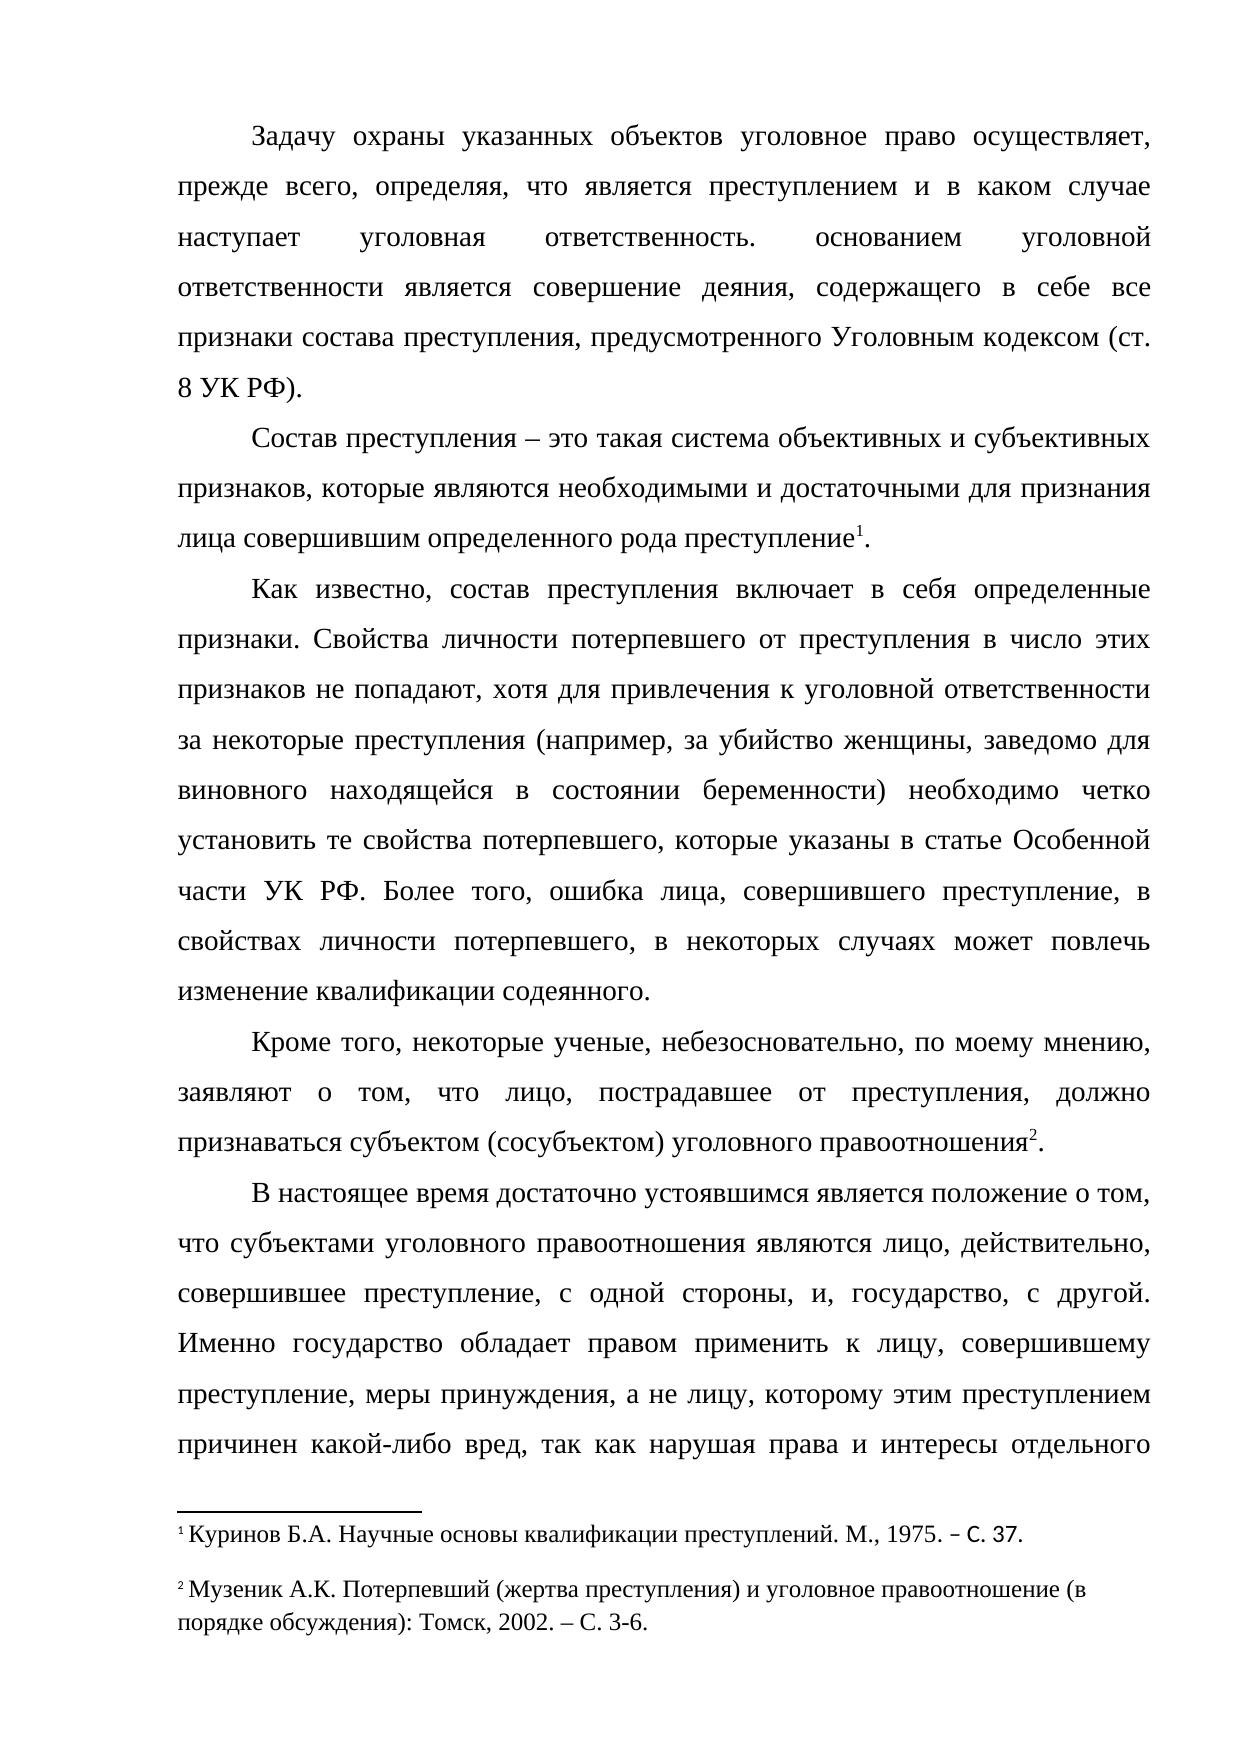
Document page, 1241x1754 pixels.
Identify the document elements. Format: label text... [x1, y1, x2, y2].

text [177, 1175, 1152, 1460]
text Кроме того, некоторые ученые, небезосновательно, по моему мнению, заявляют о том, что лицо, пострадавшее от преступления, должно признаваться субъектом (сосубъектом) уголовного правоотношения. [177, 1024, 1152, 1158]
text Состав преступления – это такая система объективных и субъективных признаков, которые являются необходимыми и достаточными для признания лица совершившим определенного рода преступление. [177, 420, 1152, 554]
text Как известно, состав преступления включает в себя определенные признаки. Свойства личности потерпевшего от преступления в число этих признаков не попадают, хотя для привлечения к уголовной ответственности за некоторые преступления (например, за убийство женщины, заведомо для виновного находящейся в состоянии беременности) необходимо четко установить те свойства потерпевшего, которые указаны в статье Особенной части УК РФ. Более того, ошибка лица, совершившего преступление, в свойствах личности потерпевшего, в некоторых случаях может повлечь изменение квалификации содеянного. [177, 571, 1152, 1007]
text Задачу охраны указанных объектов уголовное право осуществляет, прежде всего, определяя, что является преступлением и в каком случае наступает уголовная ответственность. основанием уголовной ответственности является совершение деяния, содержащего в себе все признаки состава преступления, предусмотренного Уголовным кодексом (ст. 8 УК РФ). [177, 118, 1152, 403]
